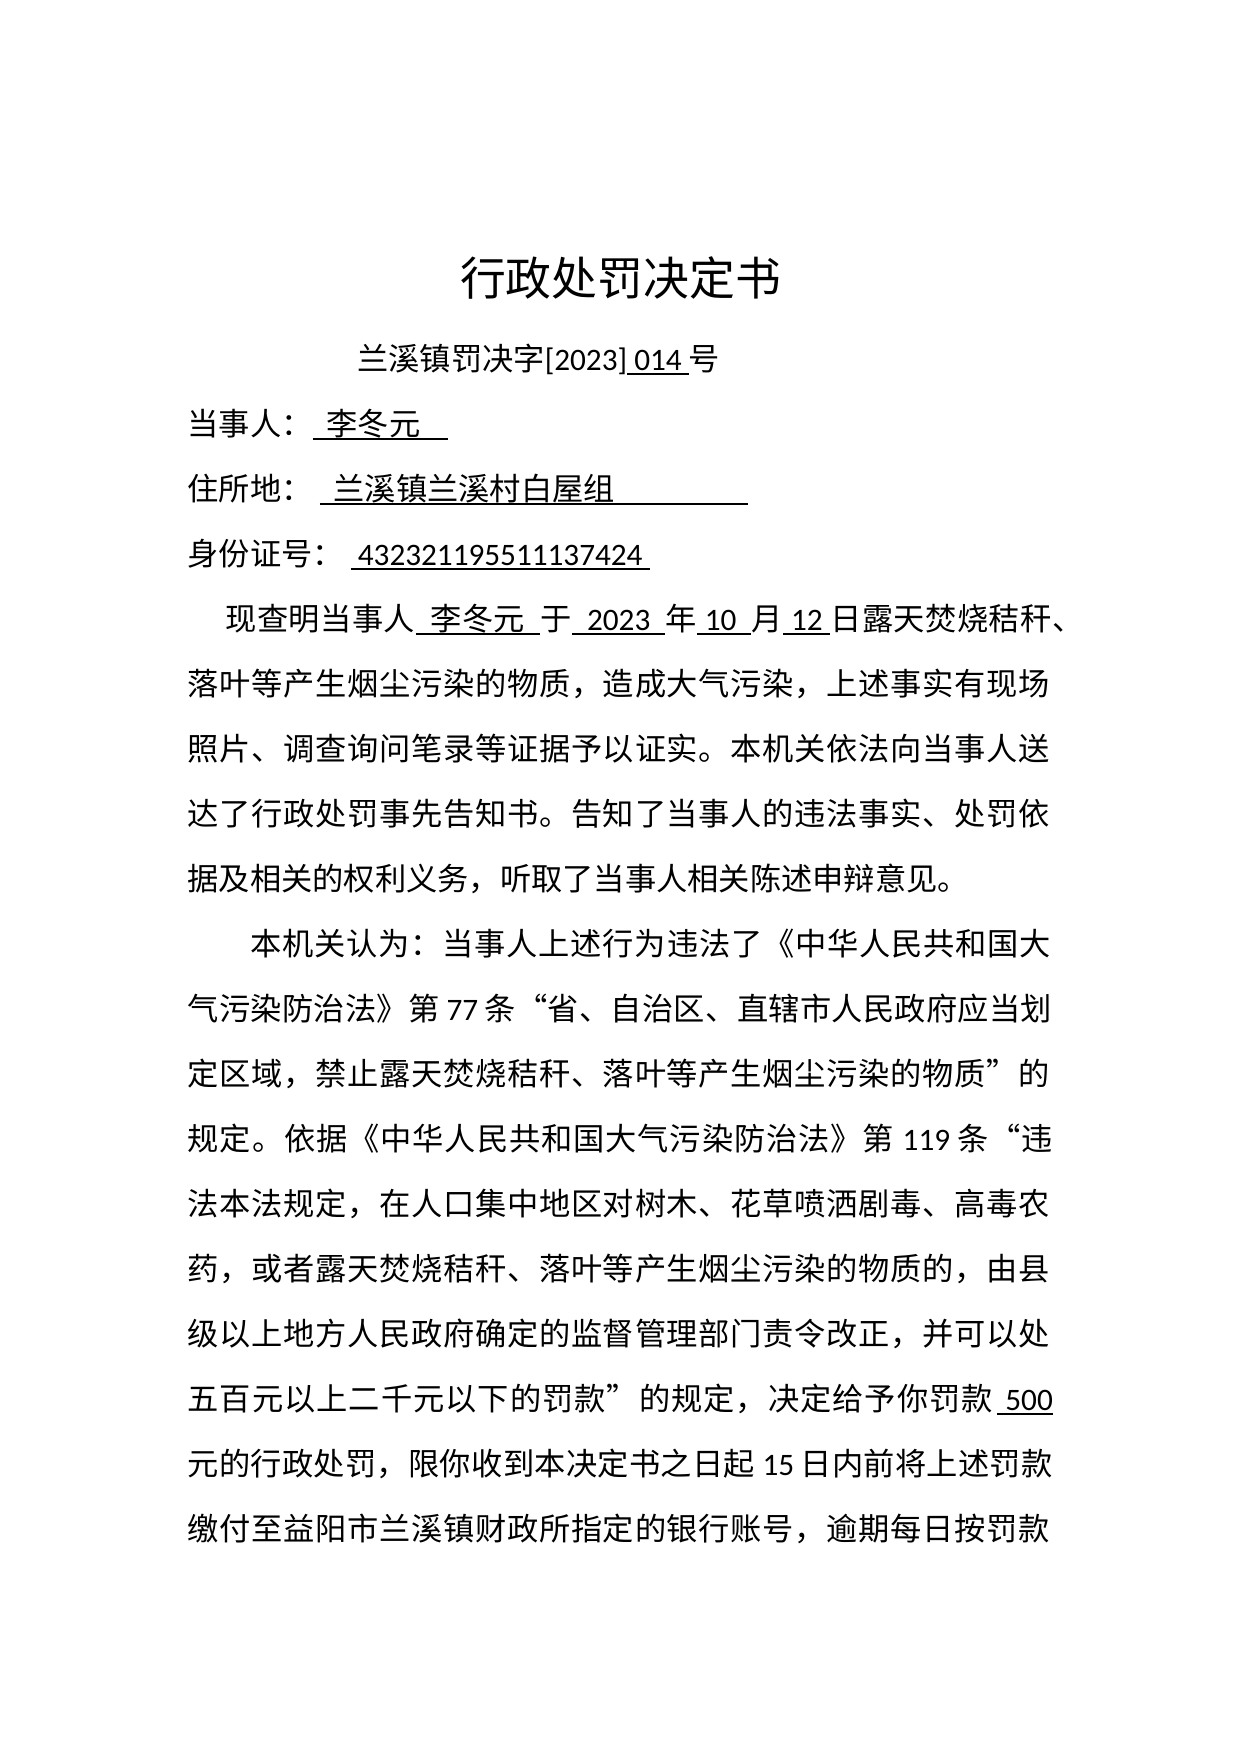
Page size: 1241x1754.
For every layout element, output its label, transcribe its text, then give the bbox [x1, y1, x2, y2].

text 兰溪镇罚决字[2023] 014 号 [187, 324, 1053, 389]
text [187, 909, 1053, 1559]
text 身份证号： 432321195511137424 [187, 519, 1053, 584]
text 行政处罚决定书 [187, 227, 1053, 324]
text 现查明当事人 李冬元 于 2023 年 10 月 12 日露天焚烧秸秆、落叶等产生烟尘污染的物质，造成大气污染，上述事实有现场照片、调查询问笔录等证据予以证实。本机关依法向当事人送达了行政处罚事先告知书。告知了当事人的违法事实、处罚依据及相关的权利义务，听取了当事人相关陈述申辩意见。 [187, 584, 1053, 909]
text 当事人： 李冬元 [187, 389, 1053, 454]
text 住所地： 兰溪镇兰溪村白屋组 [187, 454, 1053, 519]
